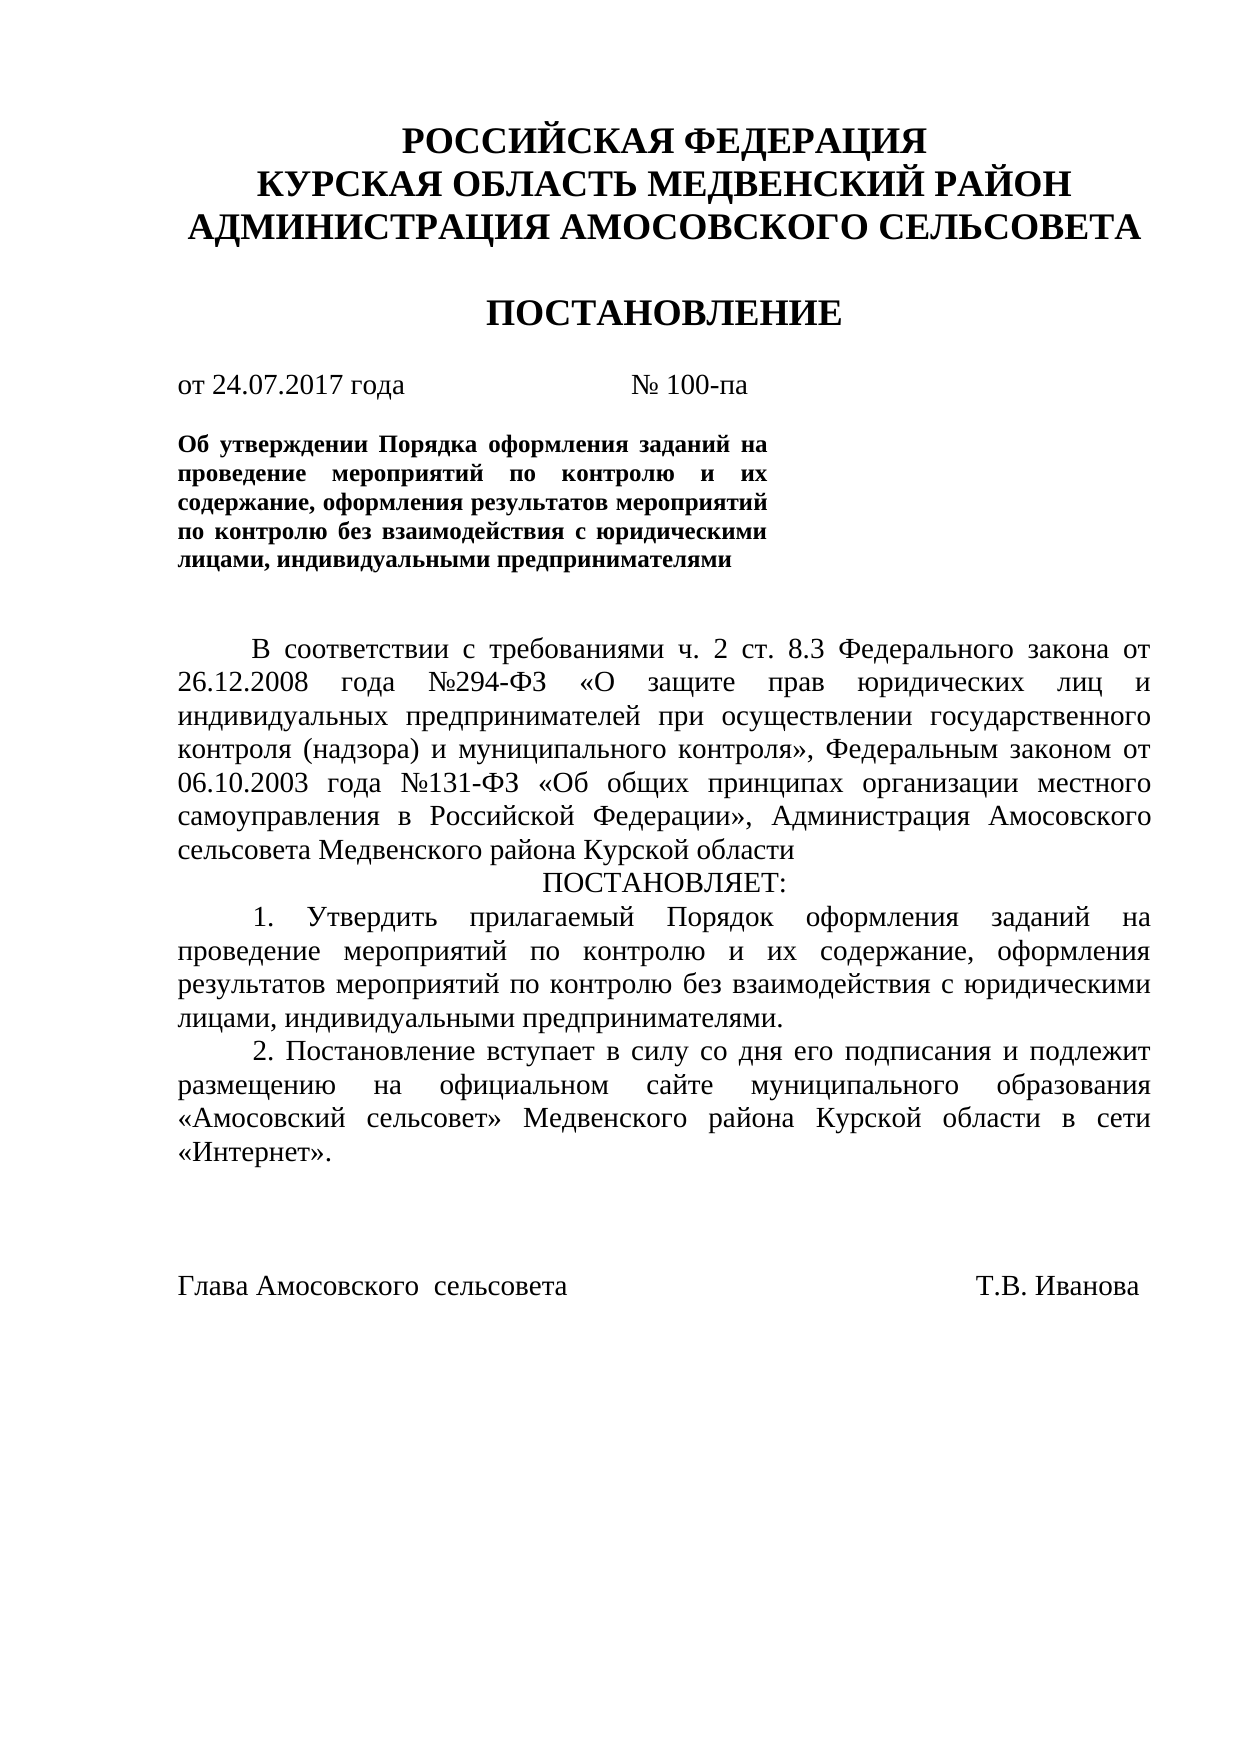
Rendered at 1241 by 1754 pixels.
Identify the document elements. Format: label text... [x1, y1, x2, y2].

text ПОСТАНОВЛЯЕТ: [177, 866, 1152, 899]
text Об утверждении Порядка оформления заданий на проведение мероприятий по контролю и их содержание, оформления результатов мероприятий по контролю без взаимодействия с юридическими лицами, индивидуальными предпринимателями [177, 429, 768, 573]
text КУРСКАЯ ОБЛАСТЬ МЕДВЕНСКИЙ РАЙОН [177, 161, 1152, 204]
text 1. Утвердить прилагаемый Порядок оформления заданий на проведение мероприятий по контролю и их содержание, оформления результатов мероприятий по контролю без взаимодействия с юридическими лицами, индивидуальными предпринимателями. [177, 899, 1152, 1033]
text РОССИЙСКАЯ ФЕДЕРАЦИЯ [177, 118, 1152, 161]
text ПОСТАНОВЛЕНИЕ [177, 291, 1152, 334]
text от 24.07.2017 года № 100-па [177, 367, 1152, 401]
text Глава Амосовского сельсовета Т.В. Иванова [177, 1268, 1152, 1302]
text В соответствии с требованиями ч. 2 ст. 8.3 Федерального закона от 26.12.2008 года №294-ФЗ «О защите прав юридических лиц и индивидуальных предпринимателей при осуществлении государственного контроля (надзора) и муниципального контроля», Федеральным законом от 06.10.2003 года №131-ФЗ «Об общих принципах организации местного самоуправления в Российской Федерации», Администрация Амосовского сельсовета Медвенского района Курской области [177, 631, 1152, 866]
text 2. Постановление вступает в силу со дня его подписания и подлежит размещению на официальном сайте муниципального образования «Амосовский сельсовет» Медвенского района Курской области в сети «Интернет». [177, 1033, 1152, 1167]
text АДМИНИСТРАЦИЯ АМОСОВСКОГО СЕЛЬСОВЕТА [177, 204, 1152, 247]
